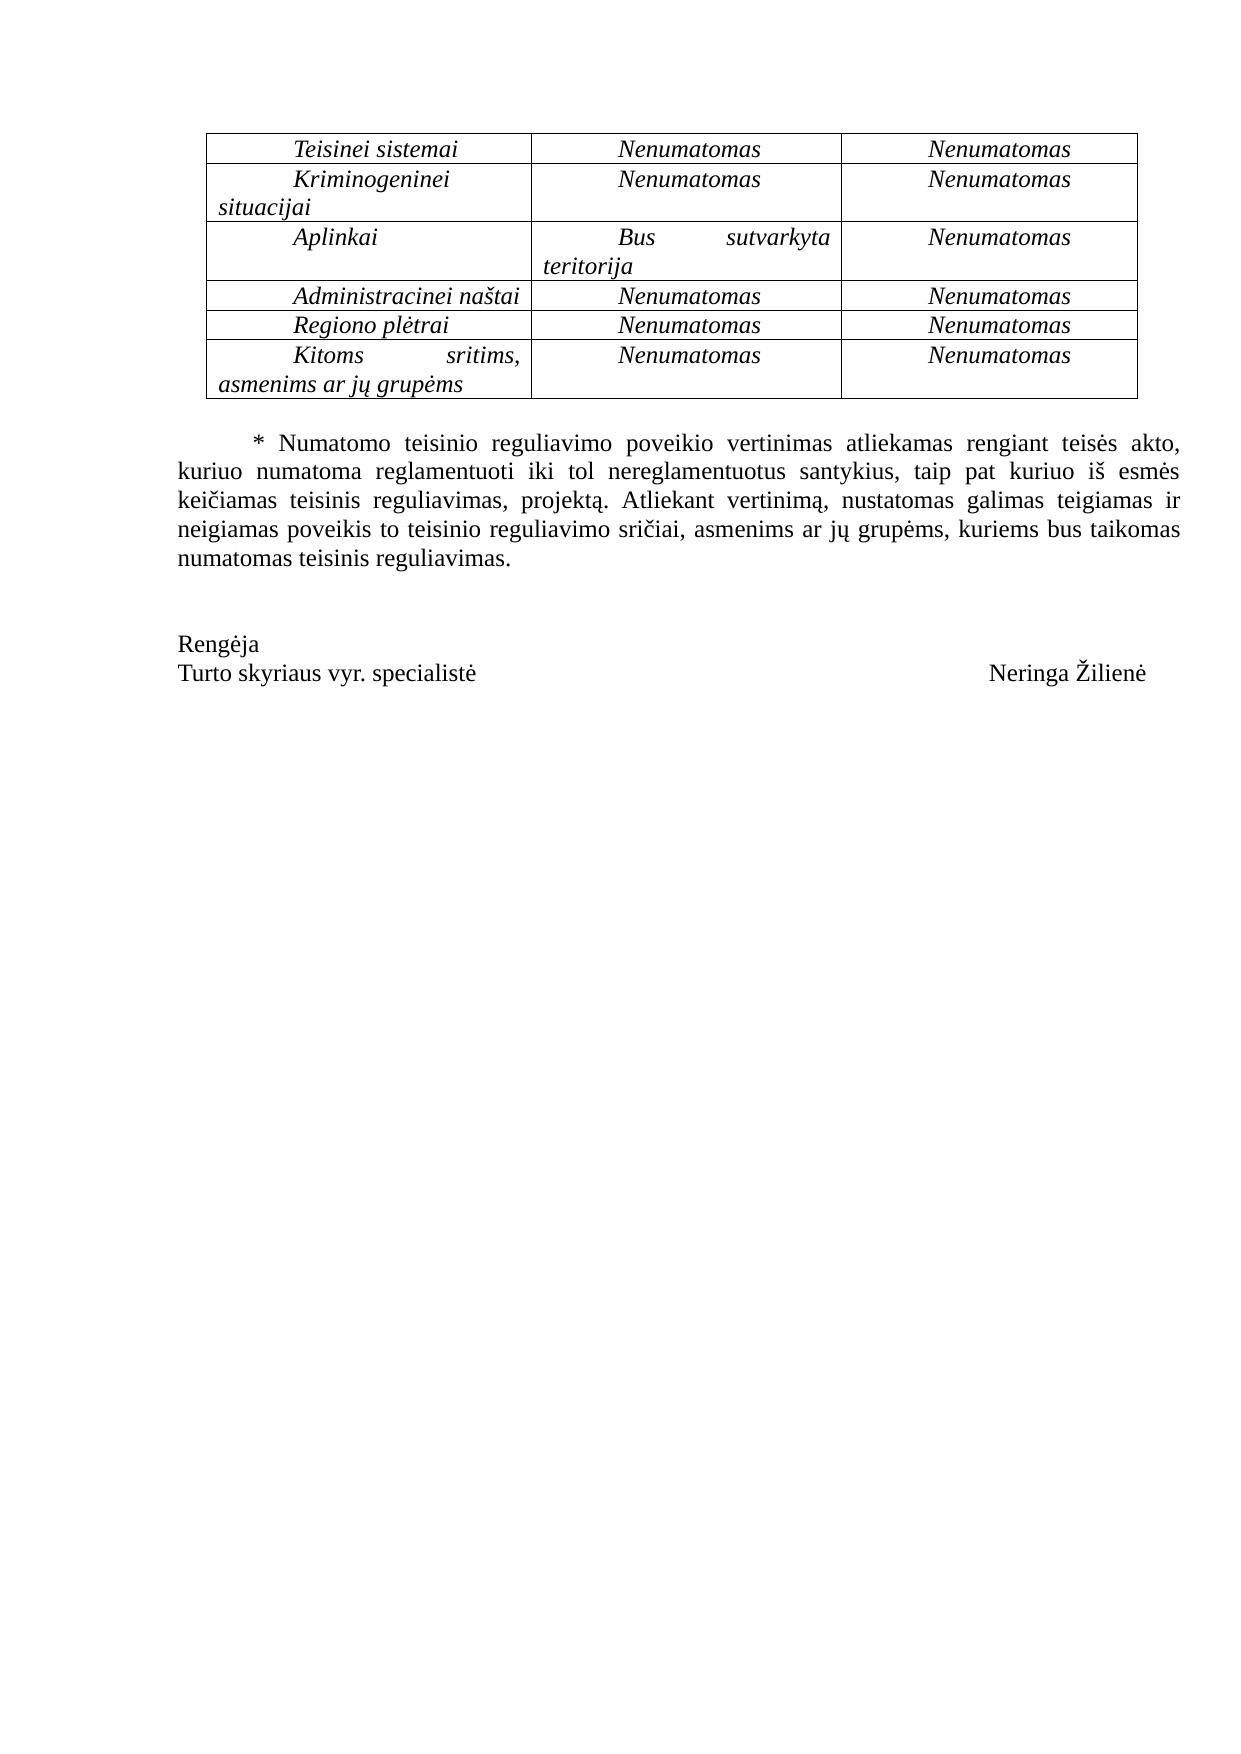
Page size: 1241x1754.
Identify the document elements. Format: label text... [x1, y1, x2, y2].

table_cell Teisinei sistemai [207, 134, 531, 163]
table_cell Nenumatomas [532, 164, 841, 221]
table_cell Aplinkai [207, 222, 531, 280]
table_cell Nenumatomas [532, 311, 841, 339]
table_cell Nenumatomas [842, 340, 1137, 398]
table_cell Kriminogeninei situacijai [207, 164, 531, 221]
table_cell Kitoms sritims, asmenims ar jų grupėms [207, 340, 531, 398]
table_cell Administracinei naštai [207, 281, 531, 309]
text Turto skyriaus vyr. specialistė Neringa Žilienė [177, 658, 1181, 686]
table_cell Nenumatomas [842, 134, 1137, 163]
table_cell Nenumatomas [532, 281, 841, 309]
table_cell Nenumatomas [842, 164, 1137, 221]
table_cell Nenumatomas [842, 222, 1137, 280]
text * Numatomo teisinio reguliavimo poveikio vertinimas atliekamas rengiant teisės akto, kuriuo numatoma reglamentuoti iki tol nereglamentuotus santykius, taip pat kuriuo iš esmės keičiamas teisinis reguliavimas, projektą. Atliekant vertinimą, nustatomas galimas teigiamas ir neigiamas poveikis to teisinio reguliavimo sričiai, asmenims ar jų grupėms, kuriems bus taikomas numatomas teisinis reguliavimas. [177, 428, 1181, 571]
table_cell Bus sutvarkyta teritorija [532, 222, 841, 280]
table_cell Nenumatomas [842, 281, 1137, 309]
text Rengėja [177, 629, 1181, 658]
table_cell Nenumatomas [532, 134, 841, 163]
table_cell Regiono plėtrai [207, 311, 531, 339]
table_cell Nenumatomas [842, 311, 1137, 339]
table_cell Nenumatomas [532, 340, 841, 398]
